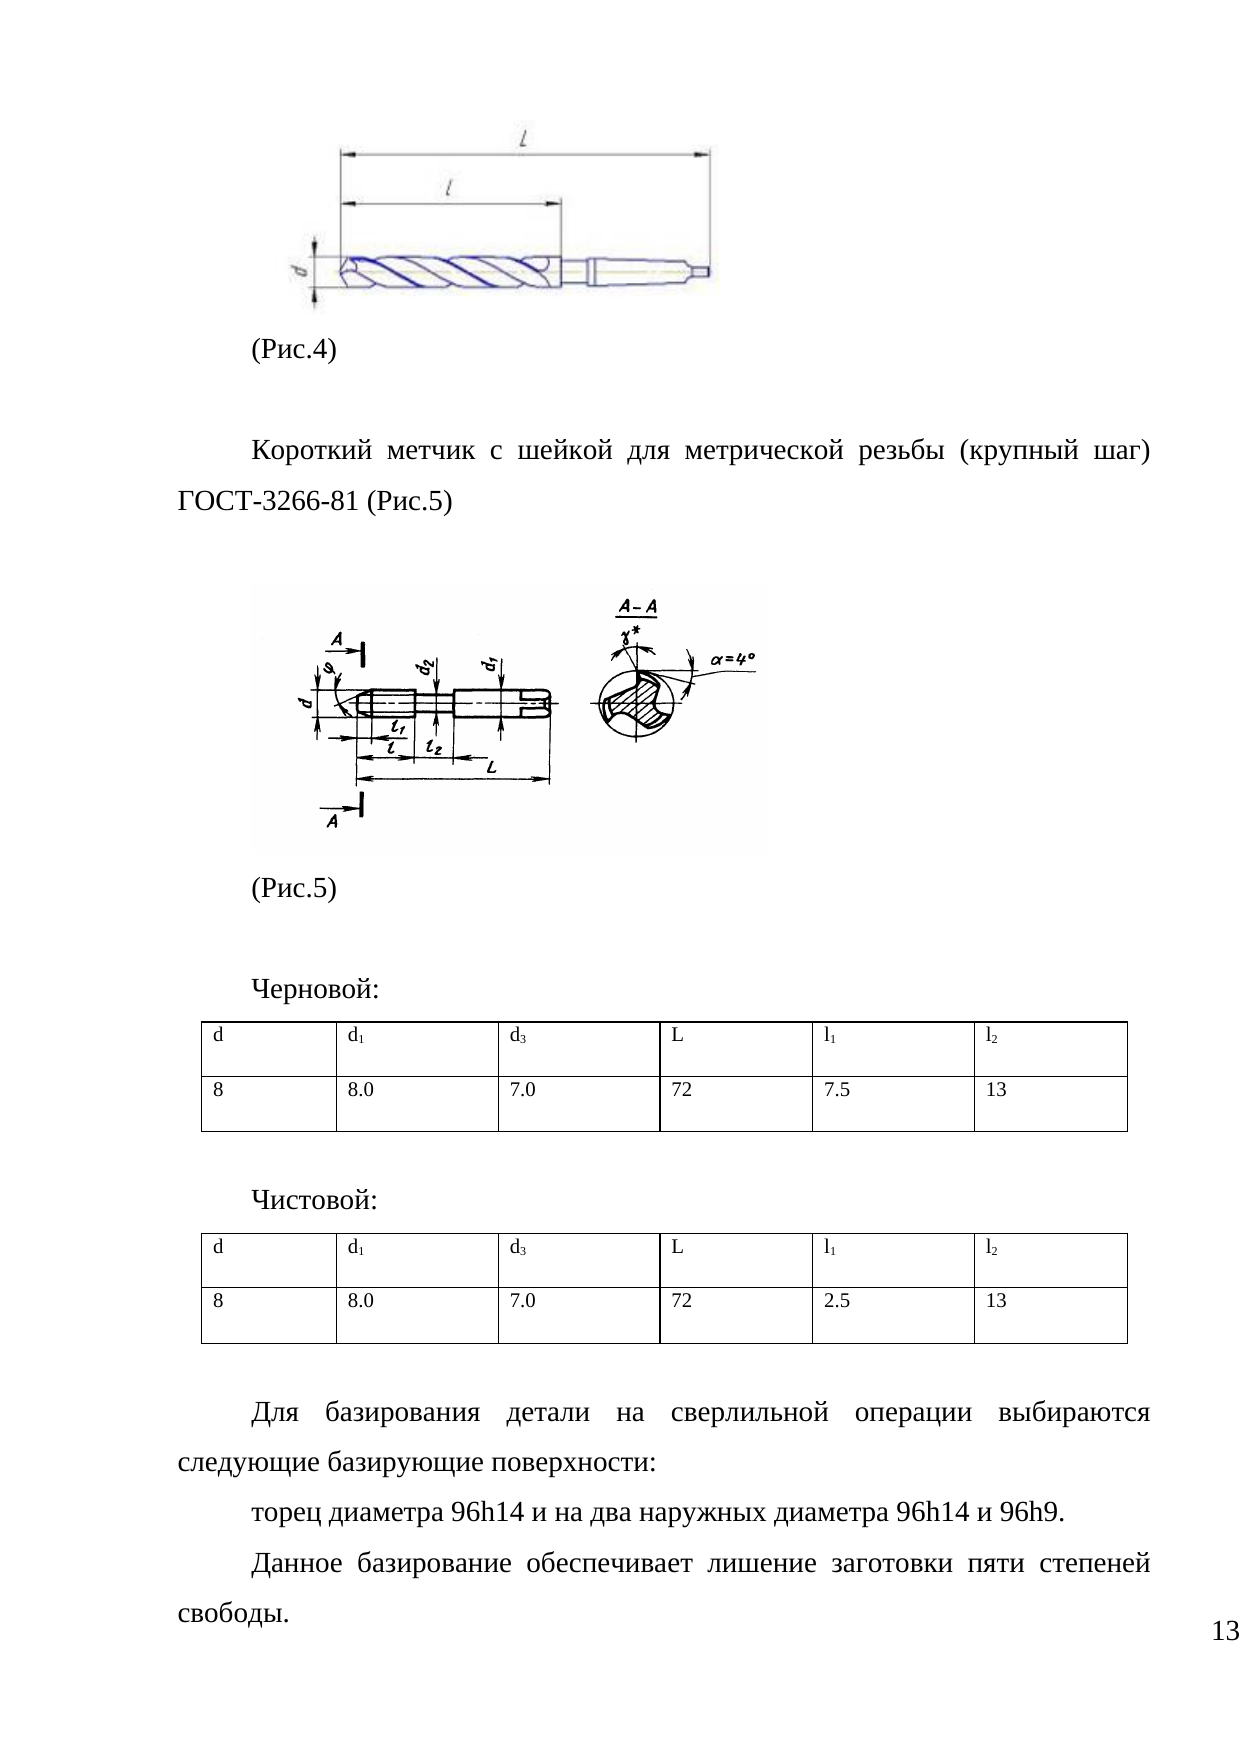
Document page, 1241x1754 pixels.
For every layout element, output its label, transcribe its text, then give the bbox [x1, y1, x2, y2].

table_cell 7.0 [499, 1077, 659, 1131]
text Короткий метчик с шейкой для метрической резьбы (крупный шаг) ГОСТ-3266-81 (Рис.5) [177, 432, 1152, 516]
table_header l1 [813, 1234, 974, 1287]
table_cell 8.0 [337, 1288, 498, 1342]
text (Рис.4) [177, 332, 1152, 365]
text (Рис.5) [177, 870, 1152, 904]
picture [251, 120, 719, 315]
table_header d [202, 1234, 336, 1287]
table_header l2 [975, 1234, 1127, 1287]
table_cell 8.0 [337, 1077, 498, 1131]
table_header d [202, 1023, 336, 1076]
table_cell 72 [661, 1288, 812, 1342]
table_header L [661, 1023, 812, 1076]
text Данное базирование обеспечивает лишение заготовки пяти степеней свободы. [177, 1545, 1152, 1628]
table_header d1 [337, 1023, 498, 1076]
table_header l1 [813, 1023, 974, 1076]
table_cell 13 [975, 1077, 1127, 1131]
table_cell 7.0 [499, 1288, 659, 1342]
table_cell 72 [661, 1077, 812, 1131]
table_cell 8 [202, 1077, 336, 1131]
table_header d1 [337, 1234, 498, 1287]
table_cell 13 [975, 1288, 1127, 1342]
table_cell 7.5 [813, 1077, 974, 1131]
table_header d3 [499, 1234, 659, 1287]
table_header L [661, 1234, 812, 1287]
text Черновой: [177, 971, 1152, 1004]
table_cell 8 [202, 1288, 336, 1342]
text Для базирования детали на сверлильной операции выбираются следующие базирующие поверхности: [177, 1394, 1152, 1478]
text торец диаметра 96h14 и на два наружных диаметра 96h14 и 96h9. [177, 1494, 1152, 1528]
table_cell 2.5 [813, 1288, 974, 1342]
table_header d3 [499, 1023, 659, 1076]
table_header l2 [975, 1023, 1127, 1076]
text Чистовой: [177, 1182, 1152, 1216]
